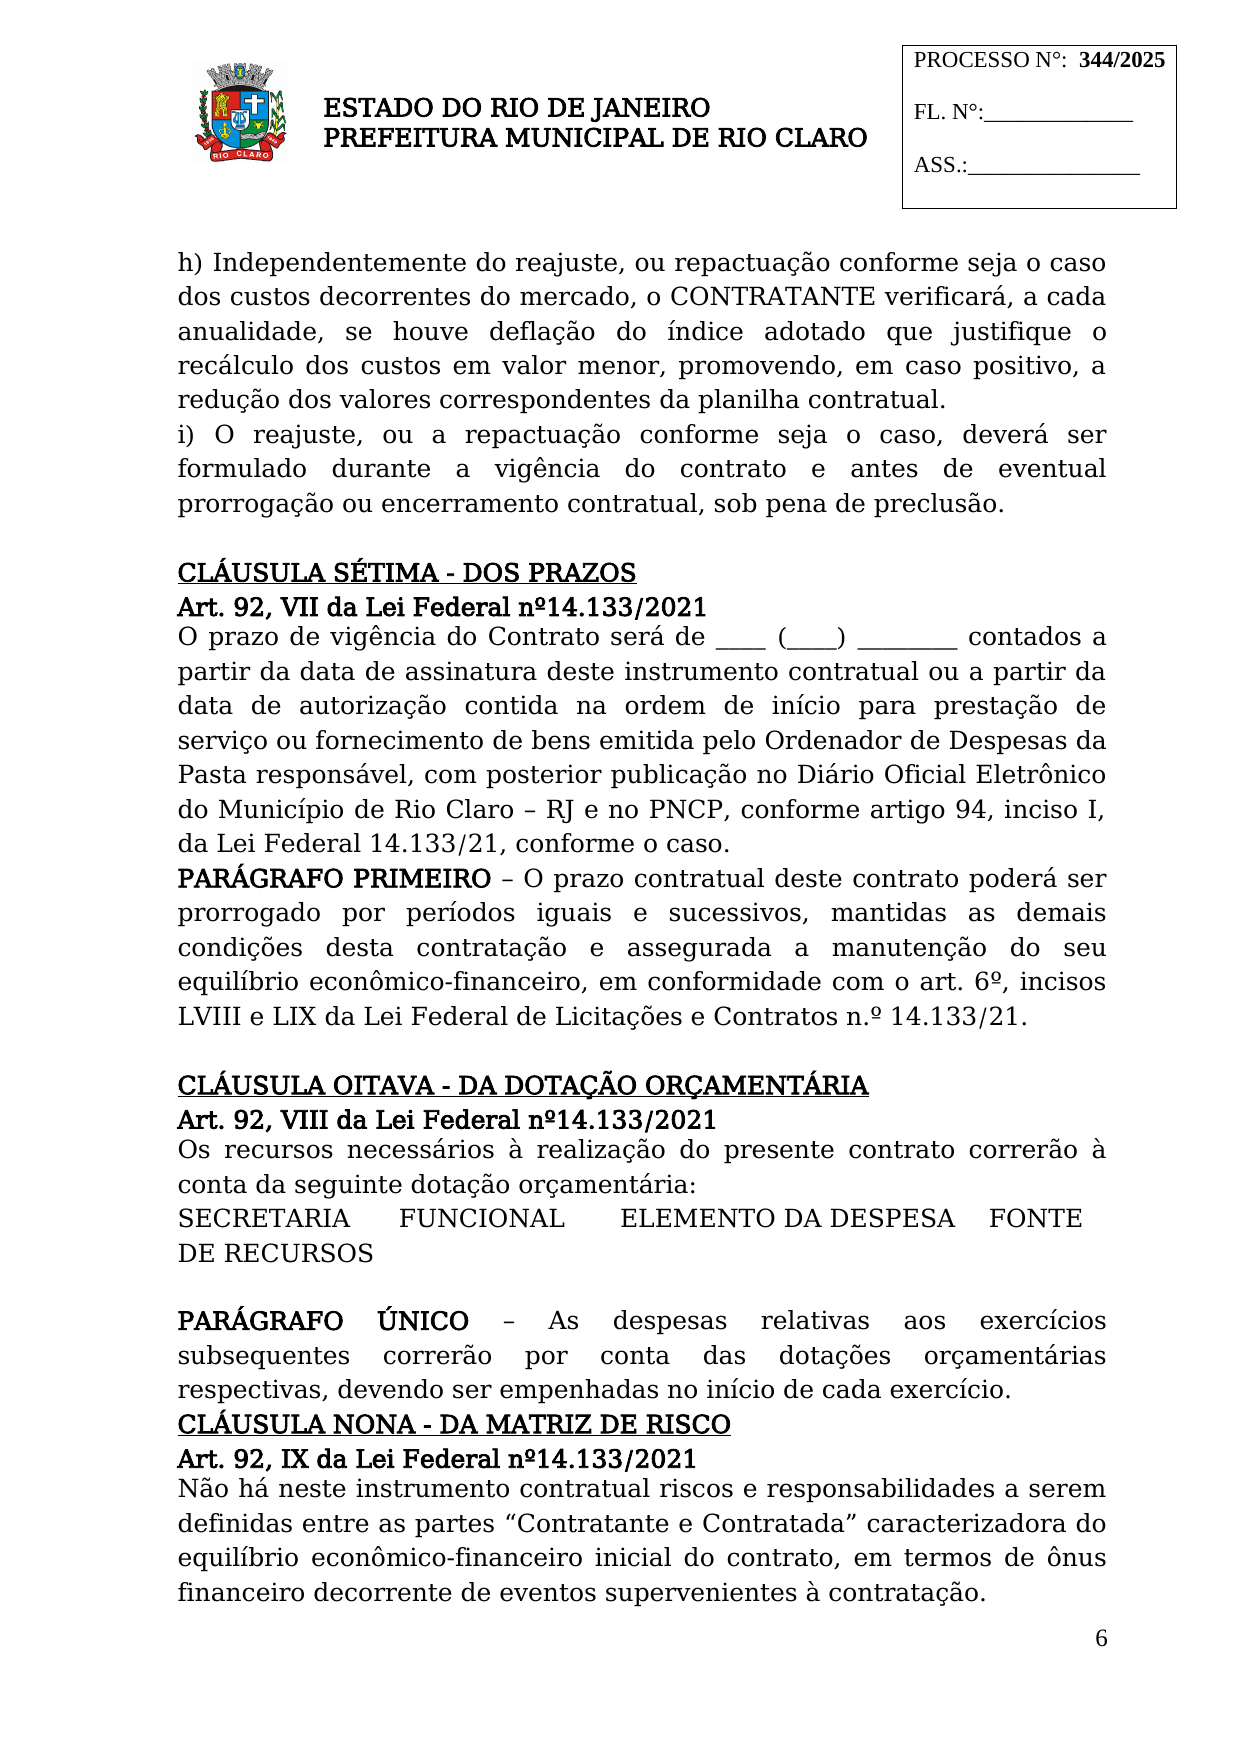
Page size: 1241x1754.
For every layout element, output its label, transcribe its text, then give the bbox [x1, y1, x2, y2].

text O prazo de vigência do Contrato será de ____ (____) ________ contados a partir da data de assinatura deste instrumento contratual ou a partir da data de autorização contida na ordem de início para prestação de serviço ou fornecimento de bens emitida pelo Ordenador de Despesas da Pasta responsável, com posterior publicação no Diário Oficial Eletrônico do Município de Rio Claro – RJ e no PNCP, conforme artigo 94, inciso I, da Lei Federal 14.133/21, conforme o caso. [177, 621, 1107, 858]
text Art. 92, VII da Lei Federal nº14.133/2021 [177, 591, 1107, 621]
text PARÁGRAFO ÚNICO – As despesas relativas aos exercícios subsequentes correrão por conta das dotações orçamentárias respectivas, devendo ser empenhadas no início de cada exercício. [177, 1305, 1107, 1404]
text CLÁUSULA OITAVA - DA DOTAÇÃO ORÇAMENTÁRIA [177, 1069, 1107, 1099]
text h) Independentemente do reajuste, ou repactuação conforme seja o caso dos custos decorrentes do mercado, o CONTRATANTE verificará, a cada anualidade, se houve deflação do índice adotado que justifique o recálculo dos custos em valor menor, promovendo, em caso positivo, a redução dos valores correspondentes da planilha contratual. [177, 246, 1107, 414]
text SECRETARIA FUNCIONAL ELEMENTO DA DESPESA FONTE DE RECURSOS [177, 1203, 1107, 1267]
text Art. 92, IX da Lei Federal nº14.133/2021 [177, 1443, 1107, 1473]
text CLÁUSULA SÉTIMA - DOS PRAZOS [177, 557, 1107, 587]
text Não há neste instrumento contratual riscos e responsabilidades a serem definidas entre as partes “Contratante e Contratada” caracterizadora do equilíbrio econômico-financeiro inicial do contrato, em termos de ônus financeiro decorrente de eventos supervenientes à contratação. [177, 1473, 1107, 1606]
text CLÁUSULA NONA - DA MATRIZ DE RISCO [177, 1408, 1107, 1438]
text Art. 92, VIII da Lei Federal nº14.133/2021 [177, 1104, 1107, 1134]
text Os recursos necessários à realização do presente contrato correrão à conta da seguinte dotação orçamentária: [177, 1134, 1107, 1198]
text i) O reajuste, ou a repactuação conforme seja o caso, deverá ser formulado durante a vigência do contrato e antes de eventual prorrogação ou encerramento contratual, sob pena de preclusão. [177, 419, 1107, 518]
text PARÁGRAFO PRIMEIRO – O prazo contratual deste contrato poderá ser prorrogado por períodos iguais e sucessivos, mantidas as demais condições desta contratação e assegurada a manutenção do seu equilíbrio econômico-financeiro, em conformidade com o art. 6º, incisos LVIII e LIX da Lei Federal de Licitações e Contratos n.º 14.133/21. [177, 862, 1107, 1030]
picture [190, 60, 290, 165]
